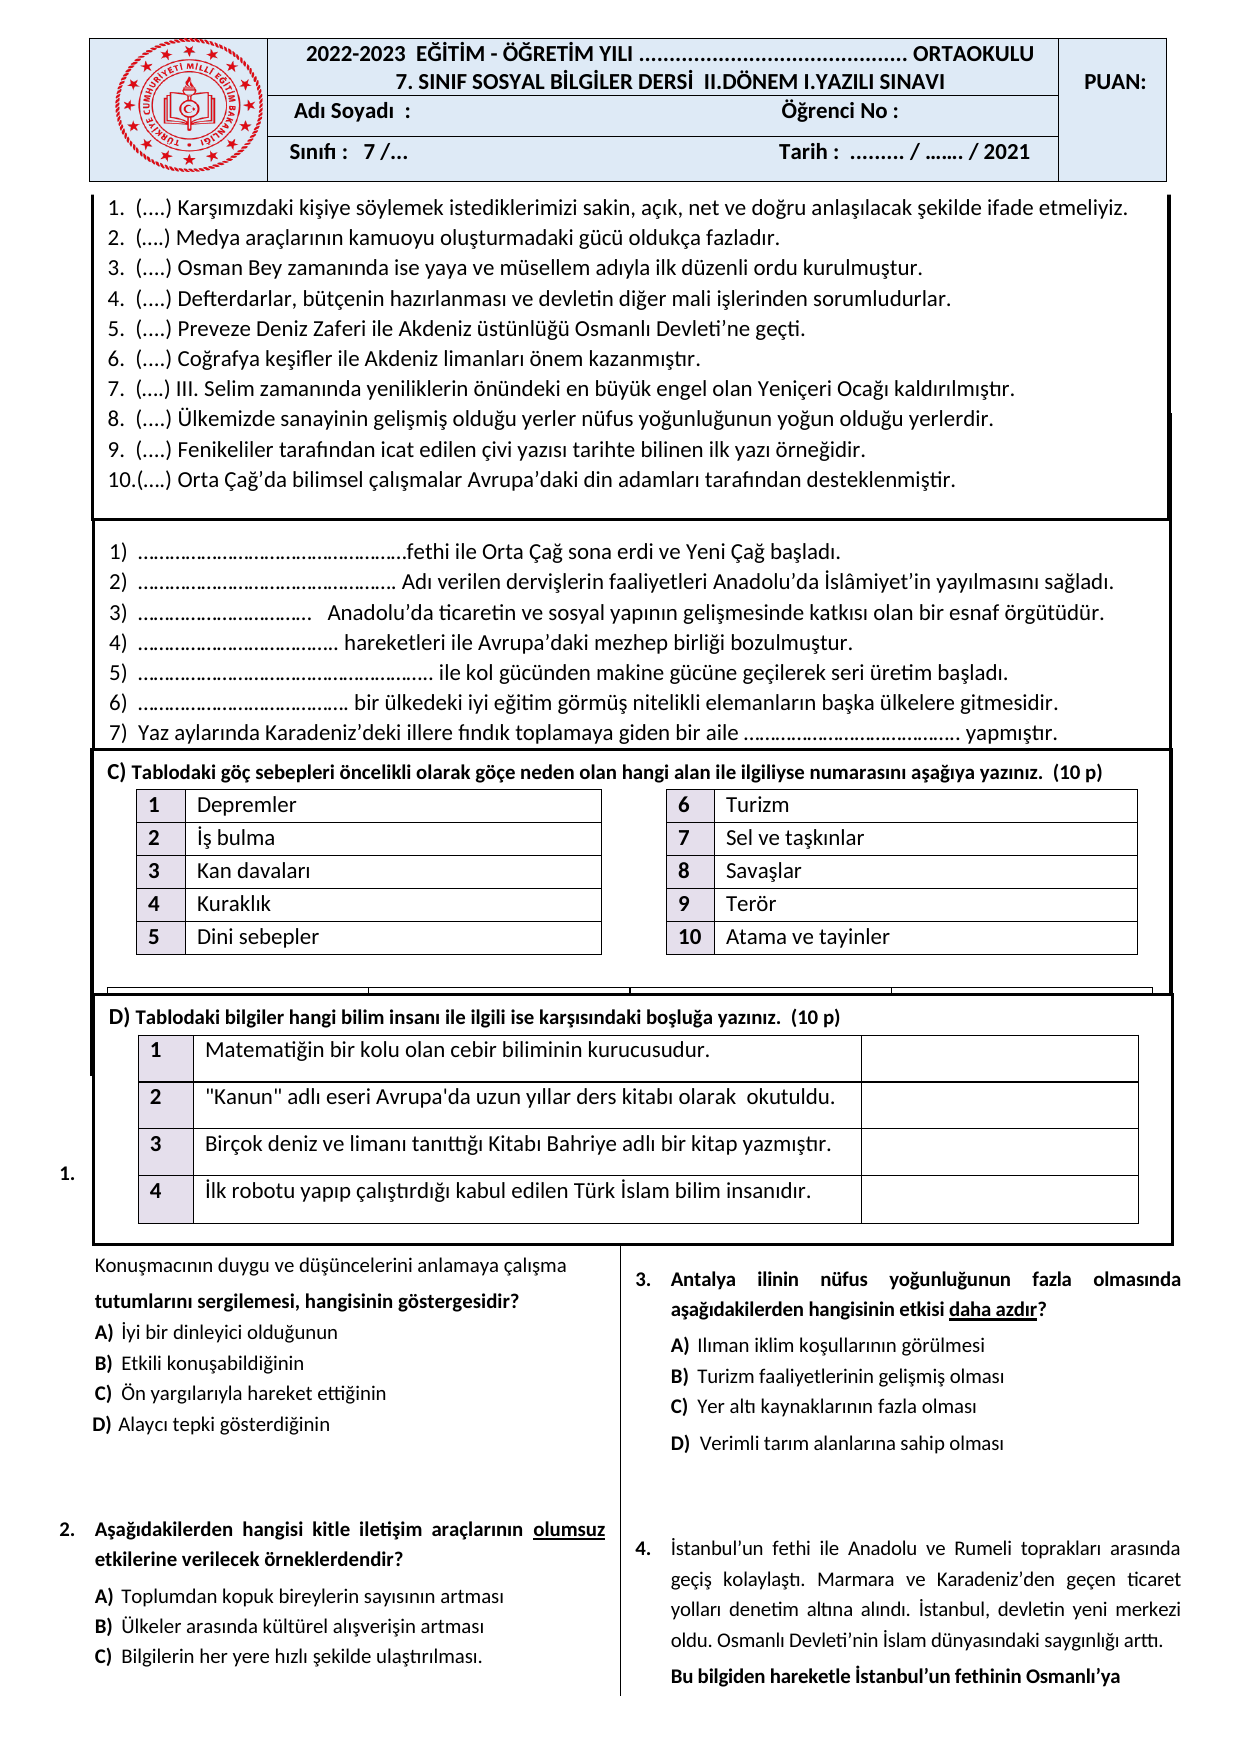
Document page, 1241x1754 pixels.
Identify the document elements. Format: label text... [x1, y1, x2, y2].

text B) Ülkeler arasında kültürel alışverişin artması [59, 1613, 605, 1639]
text C) Bilgilerin her yere hızlı şekilde ulaştırılması. [59, 1644, 605, 1669]
text C) Yer altı kaynaklarının fazla olması [635, 1393, 1181, 1419]
text B) Turizm faaliyetlerinin gelişmiş olması [635, 1363, 1181, 1388]
text Konuşmacının duygu ve düşüncelerini anlamaya çalışma [94, 1252, 605, 1277]
text B) Etkili konuşabildiğinin [59, 1350, 605, 1375]
text Bu bilgiden hareketle İstanbul’un fethinin Osmanlı’ya [635, 1663, 1181, 1688]
text A) İyi bir dinleyici olduğunun [59, 1319, 605, 1345]
text 4. İstanbul’un fethi ile Anadolu ve Rumeli toprakları arasında geçiş kolaylaştı. Marmara ve Karadeniz’den geçen ticaret yolları denetim altına alındı. İstanbul, devletin yeni merkezi oldu. Osmanlı Devleti’nin İslam dünyasındaki saygınlığı arttı. [635, 1536, 1181, 1652]
text D) Verimli tarım alanlarına sahip olması [635, 1424, 1181, 1455]
text 2. Aşağıdakilerden hangisi kitle iletişim araçlarının olumsuz etkilerine verilecek örneklerdendir? [59, 1516, 605, 1572]
text tutumlarını sergilemesi, hangisinin göstergesidir? [59, 1282, 605, 1313]
text D) Alaycı tepki gösterdiğinin [59, 1411, 605, 1436]
text A) Toplumdan kopuk bireylerin sayısının artması [59, 1583, 605, 1608]
text C) Ön yargılarıyla hareket ettiğinin [59, 1380, 605, 1406]
text 3. Antalya ilinin nüfus yoğunluğunun fazla olmasında aşağıdakilerden hangisinin etkisi daha azdır? [635, 1266, 1181, 1322]
text A) Ilıman iklim koşullarının görülmesi [635, 1333, 1181, 1358]
picture [115, 38, 263, 172]
